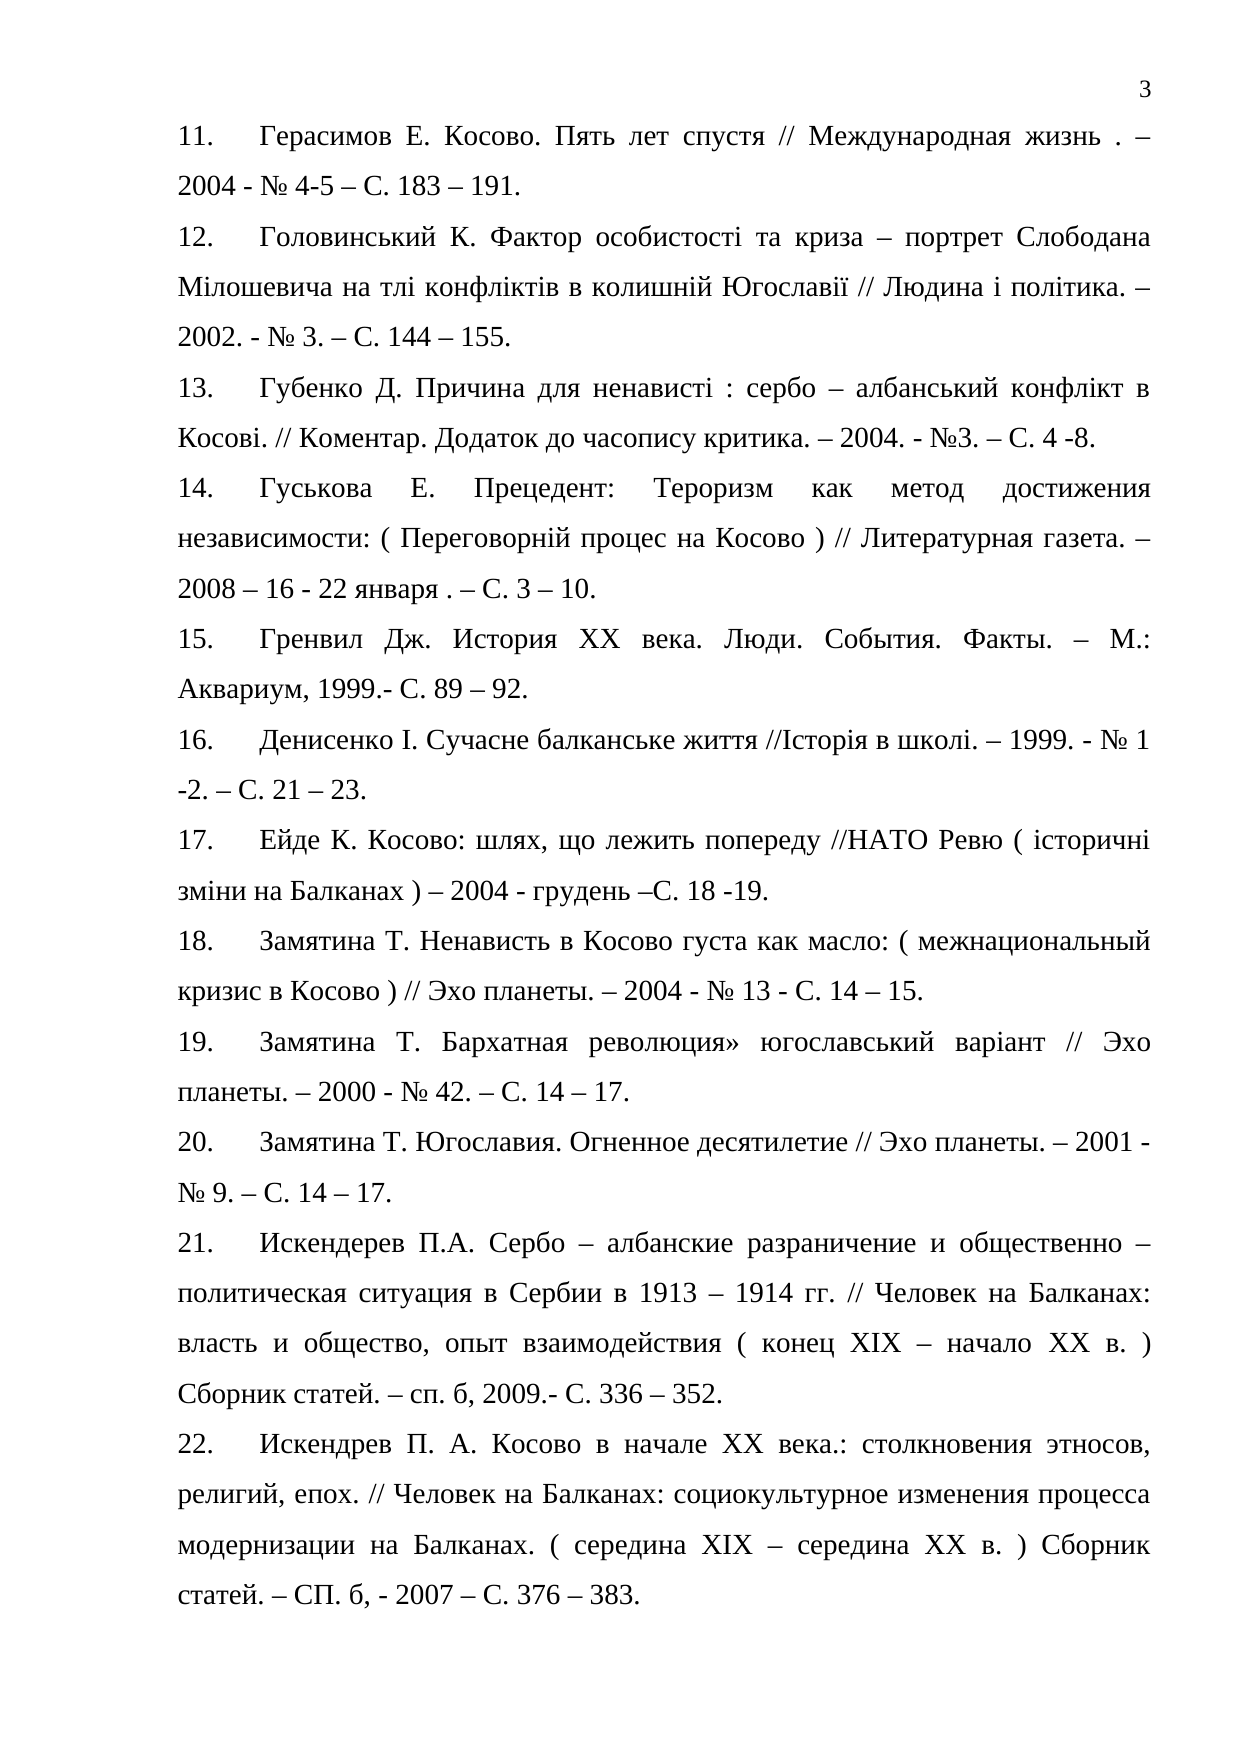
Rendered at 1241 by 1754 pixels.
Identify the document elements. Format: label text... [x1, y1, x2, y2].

list Гуськова Е. Прецедент: Тероризм как метод достижения независимости: ( Переговорній процес на Косово ) // Литературная газета. – 2008 – 16 - 22 января . – С. 3 – 10. [177, 470, 1152, 604]
list Замятина Т. Югославия. Огненное десятилетие // Эхо планеты. – 2001 - № 9. – С. 14 – 17. [177, 1124, 1152, 1208]
list Искендерев П.А. Сербо – албанские разраничение и общественно – политическая ситуация в Сербии в 1913 – 1914 гг. // Человек на Балканах: власть и общество, опыт взаимодействия ( конец ХІХ – начало ХХ в. ) Сборник статей. – сп. б, 2009.- С. 336 – 352. [177, 1225, 1152, 1409]
list Искендрев П. А. Косово в начале ХХ века.: столкновения этносов, религий, епох. // Человек на Балканах: социокультурное изменения процесса модернизации на Балканах. ( середина ХІХ – середина ХХ в. ) Сборник статей. – СП. б, - 2007 – С. 376 – 383. [177, 1426, 1152, 1611]
list Замятина Т. Бархатная революция» югославський варіант // Эхо планеты. – 2000 - № 42. – С. 14 – 17. [177, 1024, 1152, 1108]
list Денисенко І. Сучасне балканське життя //Історія в школі. – 1999. - № 1 -2. – С. 21 – 23. [177, 722, 1152, 806]
list Гренвил Дж. История ХХ века. Люди. События. Факты. – М.: Аквариум, 1999.- С. 89 – 92. [177, 621, 1152, 705]
list Замятина Т. Ненависть в Косово густа как масло: ( межнациональный кризис в Косово ) // Эхо планеты. – 2004 - № 13 - С. 14 – 15. [177, 923, 1152, 1007]
list Губенко Д. Причина для ненависті : сербо – албанський конфлікт в Косові. // Коментар. Додаток до часопису критика. – 2004. - №3. – С. 4 -8. [177, 370, 1152, 453]
list Герасимов Е. Косово. Пять лет спустя // Международная жизнь . – 2004 - № 4-5 – С. 183 – 191. [177, 118, 1152, 202]
list Ейде К. Косово: шлях, що лежить попереду //НАТО Ревю ( історичні зміни на Балканах ) – 2004 - грудень –С. 18 -19. [177, 822, 1152, 906]
list Головинський К. Фактор особистості та криза – портрет Слободана Мілошевича на тлі конфліктів в колишній Югославії // Людина і політика. – 2002. - № 3. – С. 144 – 155. [177, 219, 1152, 353]
